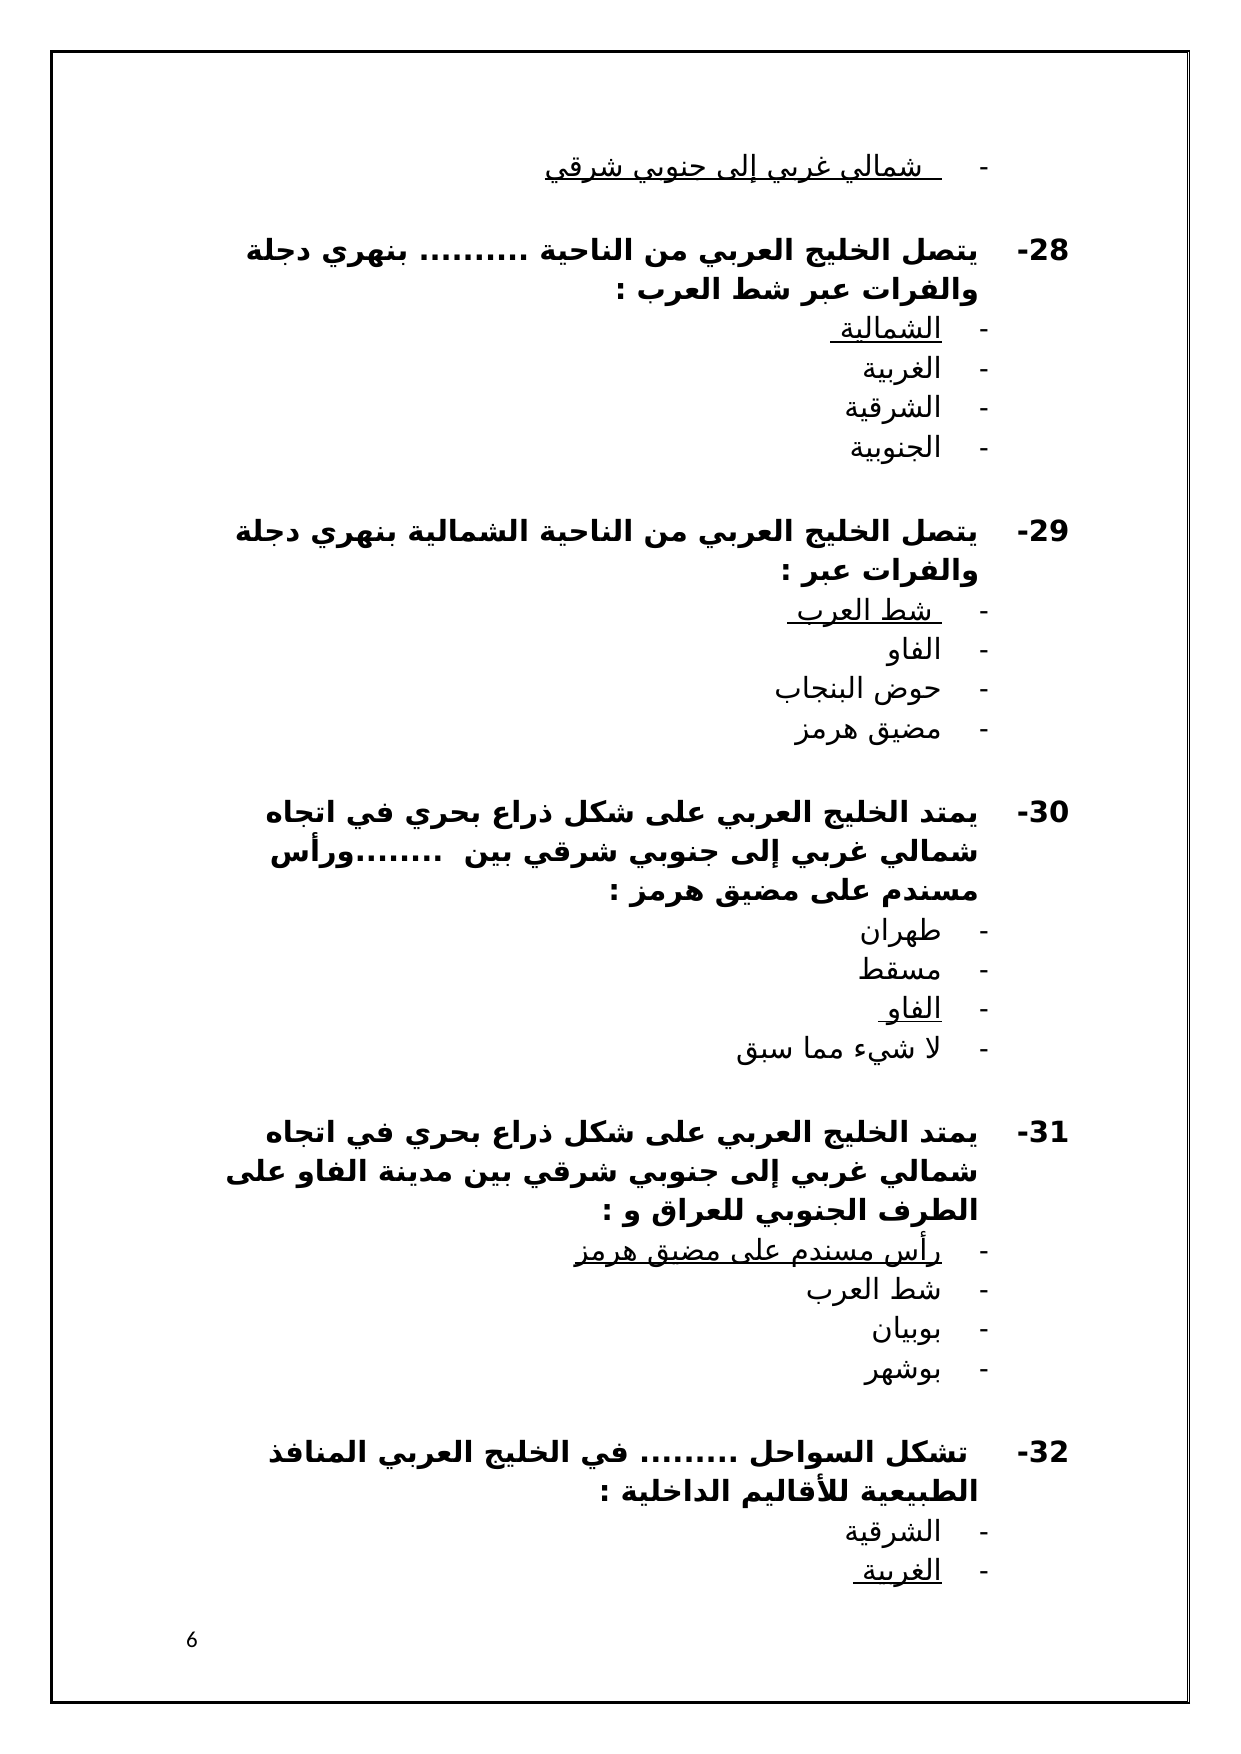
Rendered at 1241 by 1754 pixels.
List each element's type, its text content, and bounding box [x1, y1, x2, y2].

list شمالي غربي إلى جنوبي شرقي [186, 148, 979, 183]
list يتصل الخليج العربي من الناحية .......... بنهري دجلة والفرات عبر شط العرب : [186, 233, 1017, 306]
list طهران [186, 912, 979, 947]
list حوض البنجاب [186, 671, 979, 706]
list تشكل السواحل ......... في الخليج العربي المنافذ الطبيعية للأقاليم الداخلية : [186, 1436, 1017, 1508]
list رأس مسندم على مضيق هرمز [186, 1232, 979, 1267]
list شط العرب [186, 1272, 979, 1306]
list مسقط [186, 952, 979, 986]
list يتصل الخليج العربي من الناحية الشمالية بنهري دجلة والفرات عبر : [186, 514, 1017, 587]
list يمتد الخليج العربي على شكل ذراع بحري في اتجاه شمالي غربي إلى جنوبي شرقي بين ........ورأس مسندم على مضيق هرمز : [186, 796, 1017, 907]
list الشرقية [186, 1513, 979, 1548]
list الجنوبية [186, 429, 979, 464]
list مضيق هرمز [186, 711, 979, 745]
list لا شيء مما سبق [186, 1031, 979, 1065]
list بوشهر [186, 1351, 979, 1385]
list الغربية [186, 1553, 979, 1587]
list الغربية [186, 351, 979, 385]
list الفاو [186, 632, 979, 666]
list بوبيان [186, 1311, 979, 1346]
list الشرقية [186, 390, 979, 424]
list الشمالية [186, 311, 979, 346]
list شط العرب [186, 592, 979, 627]
list الفاو [186, 991, 979, 1026]
list يمتد الخليج العربي على شكل ذراع بحري في اتجاه شمالي غربي إلى جنوبي شرقي بين مدينة الفاو على الطرف الجنوبي للعراق و : [186, 1116, 1017, 1227]
